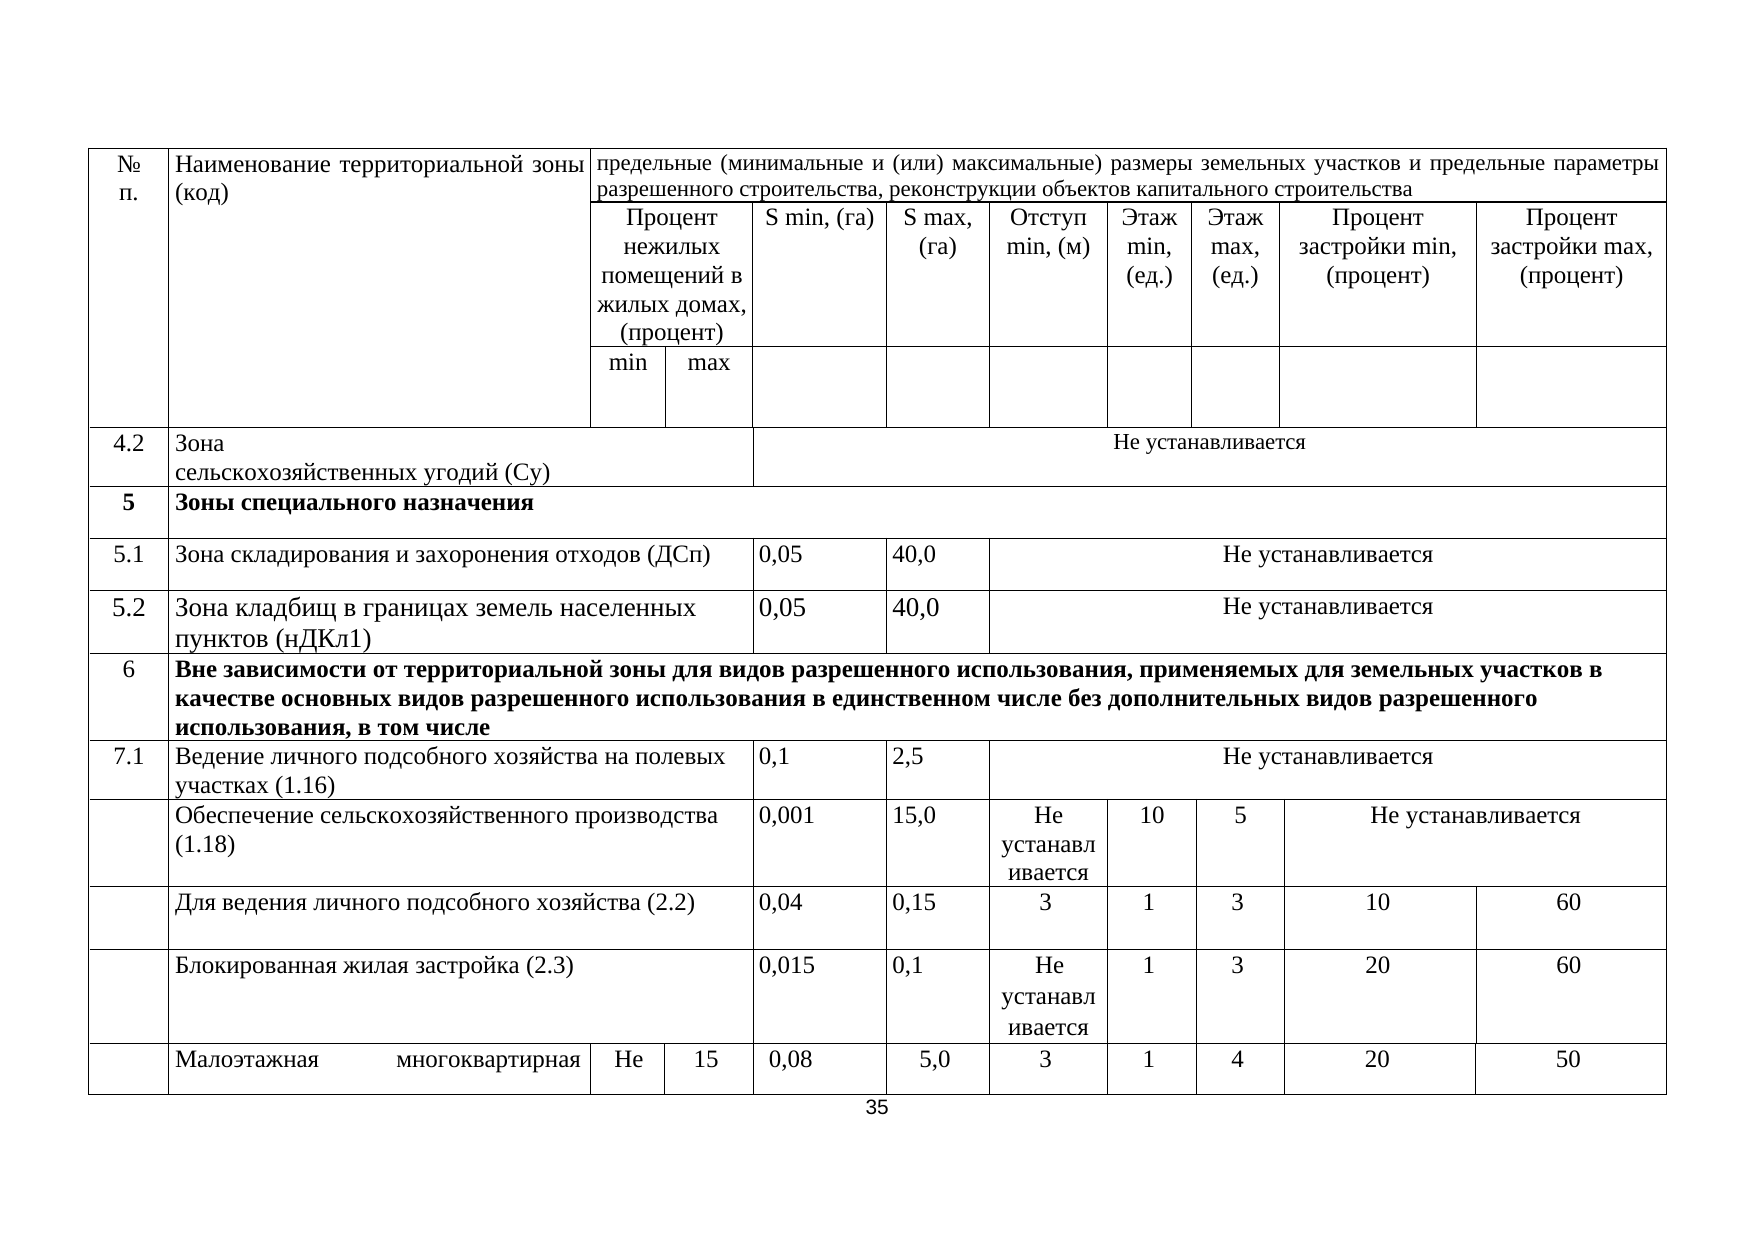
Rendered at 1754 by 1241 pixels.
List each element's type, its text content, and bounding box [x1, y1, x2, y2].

table_cell Не устанавл ивается [990, 950, 1107, 1043]
table_cell 0,04 [754, 887, 886, 949]
table_cell Не устанавливается [990, 741, 1666, 799]
table_cell 3 [1197, 950, 1284, 1043]
table_cell 10 [1285, 887, 1476, 949]
table_cell 20 [1285, 950, 1476, 1043]
table_cell 6 [89, 654, 168, 740]
table_cell max [666, 347, 752, 427]
table_cell 1 [1108, 887, 1196, 949]
table_cell 5.1 [89, 539, 168, 590]
table_cell 40,0 [887, 539, 989, 590]
table_cell 1 [1108, 1044, 1196, 1093]
table_cell Не устанавливается [754, 428, 1666, 486]
table_header предельные (минимальные и (или) максимальные) размеры земельных участков и предельные параметры разрешенного строительства, реконструкции объектов капитального строительства [591, 149, 1666, 201]
table_cell Зоны специального назначения [169, 487, 1666, 538]
table_cell Зона сельскохозяйственных угодий (Су) [169, 428, 753, 486]
table_cell Этаж max, (ед.) [1192, 203, 1279, 346]
table_cell S min, (га) [753, 203, 886, 346]
table_cell [1108, 347, 1191, 427]
table_cell 5.2 [89, 591, 168, 653]
table_cell [89, 1044, 168, 1093]
table_cell 4 [1197, 1044, 1284, 1093]
table_cell Блокированная жилая застройка (2.3) [169, 950, 753, 1043]
table_cell Не устанавливается [1285, 800, 1666, 886]
table_cell Процент застройки min, (процент) [1280, 203, 1476, 346]
table_cell [1477, 347, 1666, 427]
table_cell [753, 347, 886, 427]
table_cell 10 [1108, 800, 1196, 886]
table_cell 1 [1108, 950, 1196, 1043]
table_cell 0,08 [754, 1044, 886, 1093]
table_cell Не устанавливается [990, 539, 1666, 590]
table_cell 5,0 [887, 1044, 989, 1093]
table_cell Процент застройки max, (процент) [1477, 203, 1666, 346]
table_cell [89, 887, 168, 949]
table_cell 15,0 [887, 800, 989, 886]
table_cell 0,05 [754, 591, 886, 653]
table_cell Отступ min, (м) [990, 203, 1107, 346]
table_cell [887, 347, 989, 427]
table_cell 3 [990, 1044, 1107, 1093]
table_header Наименование территориальной зоны (код) [169, 149, 590, 427]
table_cell 60 [1477, 950, 1666, 1043]
table_cell 3 [990, 887, 1107, 949]
table_cell Зона кладбищ в границах земель населенных пунктов (нДКл1) [169, 591, 753, 653]
table_cell 15 [665, 1044, 753, 1093]
table_cell 40,0 [887, 591, 989, 653]
table_cell 7.1 [89, 741, 168, 799]
table_cell [89, 800, 168, 886]
table_cell [1192, 347, 1279, 427]
table_cell Малоэтажная многоквартирная жилая застройка (2.1.1) [169, 1044, 590, 1093]
table_cell 60 [1477, 887, 1666, 949]
table_cell Вне зависимости от территориальной зоны для видов разрешенного использования, применяемых для земельных участков в качестве основных видов разрешенного использования в единственном числе без дополнительных видов разрешенного использования, в том числе [169, 654, 1666, 740]
table_cell 0,015 [754, 950, 886, 1043]
table_cell Процент нежилых помещений в жилых домах, (процент) [591, 203, 752, 346]
table_cell 0,05 [754, 539, 886, 590]
table_cell Зона складирования и захоронения отходов (ДСп) [169, 539, 753, 590]
table_cell 0,1 [754, 741, 886, 799]
table_cell Не устанавливается [990, 800, 1107, 886]
table_cell Ведение личного подсобного хозяйства на полевых участках (1.16) [169, 741, 753, 799]
table_cell 0,001 [754, 800, 886, 886]
table_cell Этаж min, (ед.) [1108, 203, 1191, 346]
table_cell S max, (га) [887, 203, 989, 346]
table_cell 3 [1197, 887, 1284, 949]
table_cell Для ведения личного подсобного хозяйства (2.2) [169, 887, 753, 949]
table_cell min [591, 347, 665, 427]
table_cell 5 [89, 487, 168, 538]
table_cell 50 [1476, 1044, 1666, 1093]
table_cell [1280, 347, 1476, 427]
table_cell 20 [1285, 1044, 1475, 1093]
table_cell [89, 950, 168, 1043]
table_cell 4.2 [89, 428, 168, 486]
table_cell Не устанавл ивается [591, 1044, 664, 1093]
table_cell [990, 347, 1107, 427]
table_cell Не устанавливается [990, 591, 1666, 653]
table_cell 2,5 [887, 741, 989, 799]
table_cell 5 [1197, 800, 1284, 886]
table_cell Обеспечение сельскохозяйственного производства (1.18) [169, 800, 753, 886]
table_cell 0,15 [887, 887, 989, 949]
table_header № п. [89, 149, 168, 427]
table_cell 0,1 [887, 950, 989, 1043]
